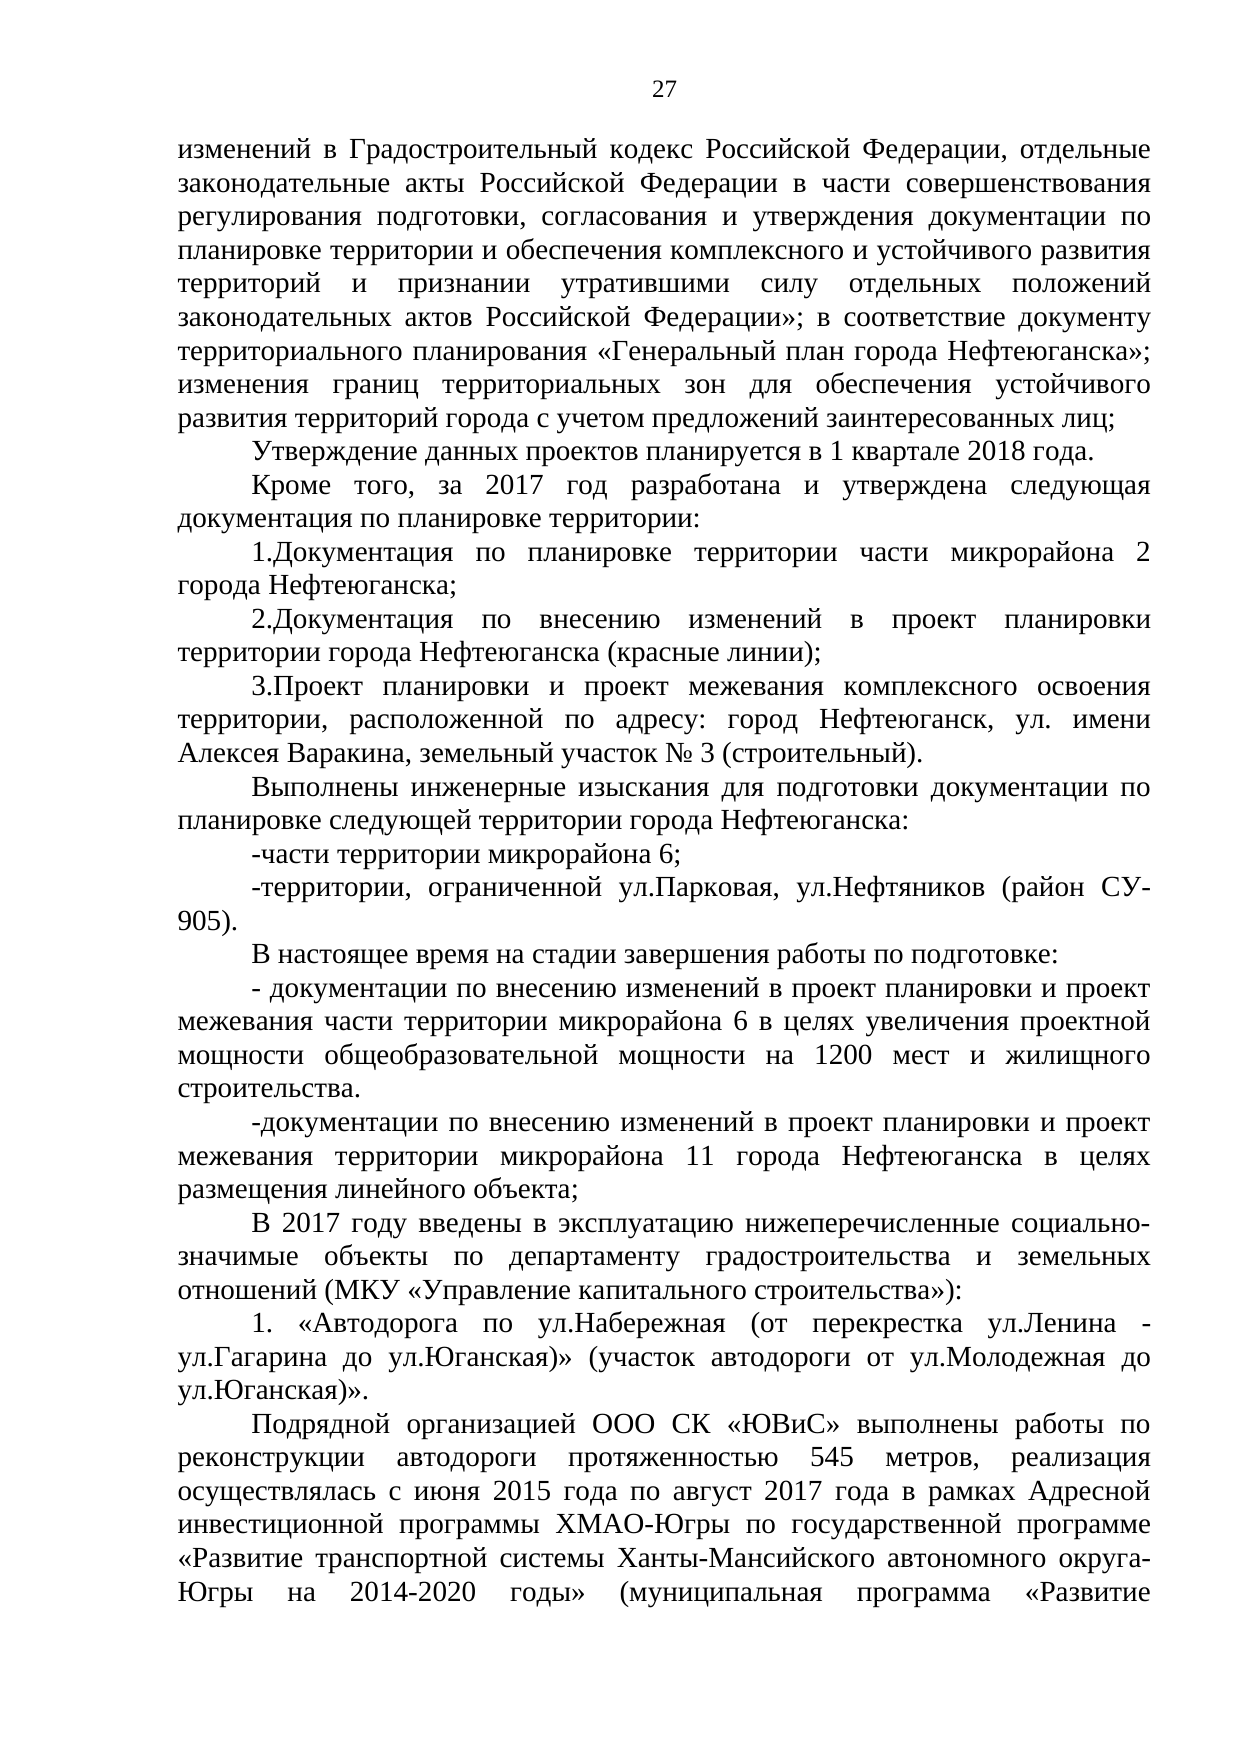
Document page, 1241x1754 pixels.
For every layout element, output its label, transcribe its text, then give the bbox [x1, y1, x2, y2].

text -документации по внесению изменений в проект планировки и проект межевания территории микрорайона 11 города Нефтеюганска в целях размещения линейного объекта; [177, 1104, 1152, 1205]
text 1.Документация по планировке территории части микрорайона 2 города Нефтеюганска; [177, 534, 1152, 601]
text Кроме того, за 2017 год разработана и утверждена следующая документация по планировке территории: [177, 467, 1152, 534]
text -части территории микрорайона 6; [177, 836, 1152, 869]
text В настоящее время на стадии завершения работы по подготовке: [177, 936, 1152, 970]
text 1. «Автодорога по ул.Набережная (от перекрестка ул.Ленина - ул.Гагарина до ул.Юганская)» (участок автодороги от ул.Молодежная до ул.Юганская)». [177, 1305, 1152, 1406]
text Выполнены инженерные изыскания для подготовки документации по планировке следующей территории города Нефтеюганска: [177, 769, 1152, 836]
text 3.Проект планировки и проект межевания комплексного освоения территории, расположенной по адресу: город Нефтеюганск, ул. имени Алексея Варакина, земельный участок № 3 (строительный). [177, 668, 1152, 769]
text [177, 1406, 1152, 1607]
text В 2017 году введены в эксплуатацию нижеперечисленные социально-значимые объекты по департаменту градостроительства и земельных отношений (МКУ «Управление капитального строительства»): [177, 1205, 1152, 1305]
text -территории, ограниченной ул.Парковая, ул.Нефтяников (район СУ-905). [177, 869, 1152, 936]
text - документации по внесению изменений в проект планировки и проект межевания части территории микрорайона 6 в целях увеличения проектной мощности общеобразовательной мощности на 1200 мест и жилищного строительства. [177, 970, 1152, 1104]
text Утверждение данных проектов планируется в 1 квартале 2018 года. [177, 433, 1152, 467]
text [177, 131, 1152, 433]
text 2.Документация по внесению изменений в проект планировки территории города Нефтеюганска (красные линии); [177, 601, 1152, 668]
